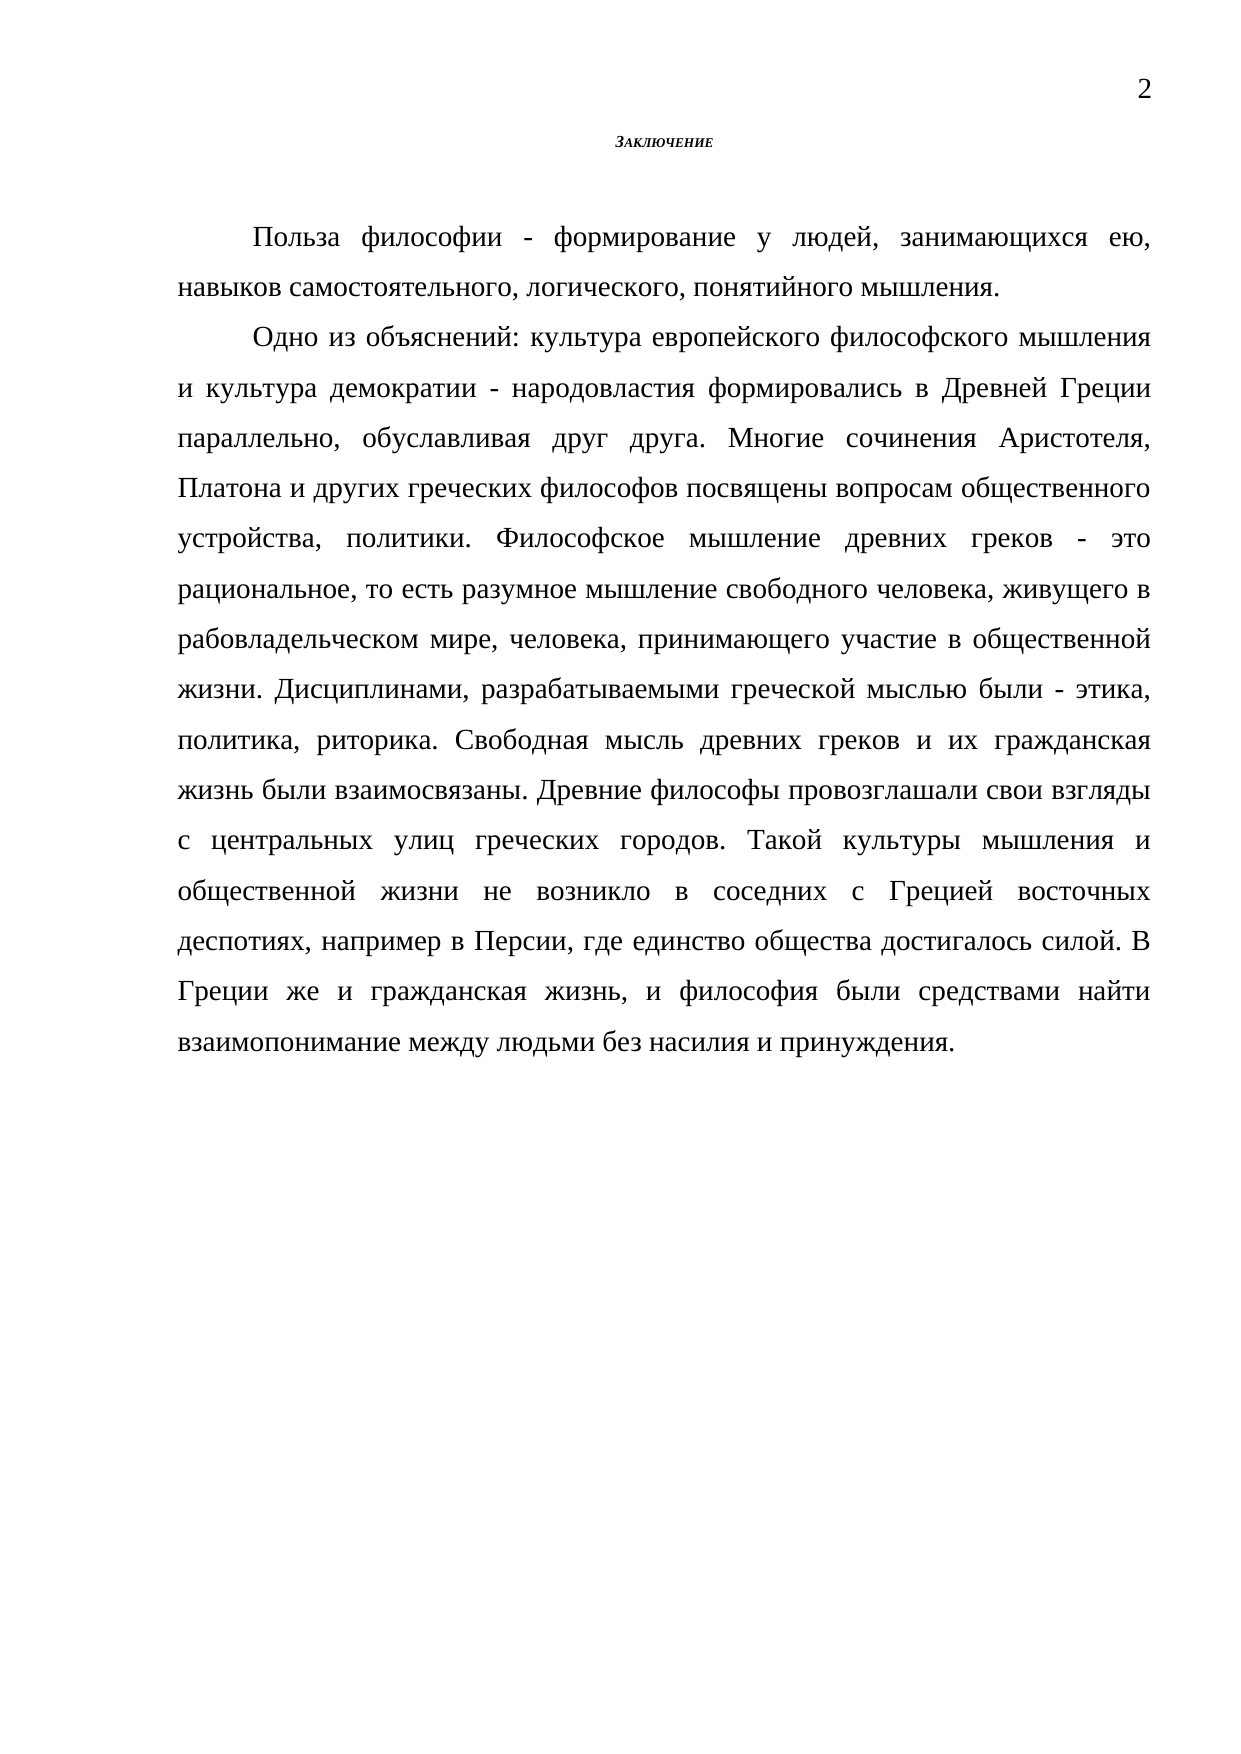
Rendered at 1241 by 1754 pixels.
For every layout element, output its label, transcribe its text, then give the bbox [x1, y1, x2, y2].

text Одно из объяснений: культура европейского философского мышления и культура демократии - народовластия формировались в Древней Греции параллельно, обуславливая друг друга. Многие сочинения Аристотеля, Платона и других греческих философов посвящены вопросам общественного устройства, политики. Философское мышление древних греков - это рациональное, то есть разумное мышление свободного человека, живущего в рабовладельческом мире, человека, принимающего участие в общественной жизни. Дисциплинами, разрабатываемыми греческой мыслью были - этика, политика, риторика. Свободная мысль древних греков и их гражданская жизнь были взаимосвязаны. Древние философы провозглашали свои взгляды с центральных улиц греческих городов. Такой культуры мышления и общественной жизни не возникло в соседних с Грецией восточных деспотиях, например в Персии, где единство общества достигалось силой. В Греции же и гражданская жизнь, и философия были средствами найти взаимопонимание между людьми без насилия и принуждения. [177, 319, 1152, 1057]
subtitle Заключение [177, 118, 1152, 152]
text Польза философии - формирование у людей, занимающихся ею, навыков самостоятельного, логического, понятийного мышления. [177, 219, 1152, 303]
